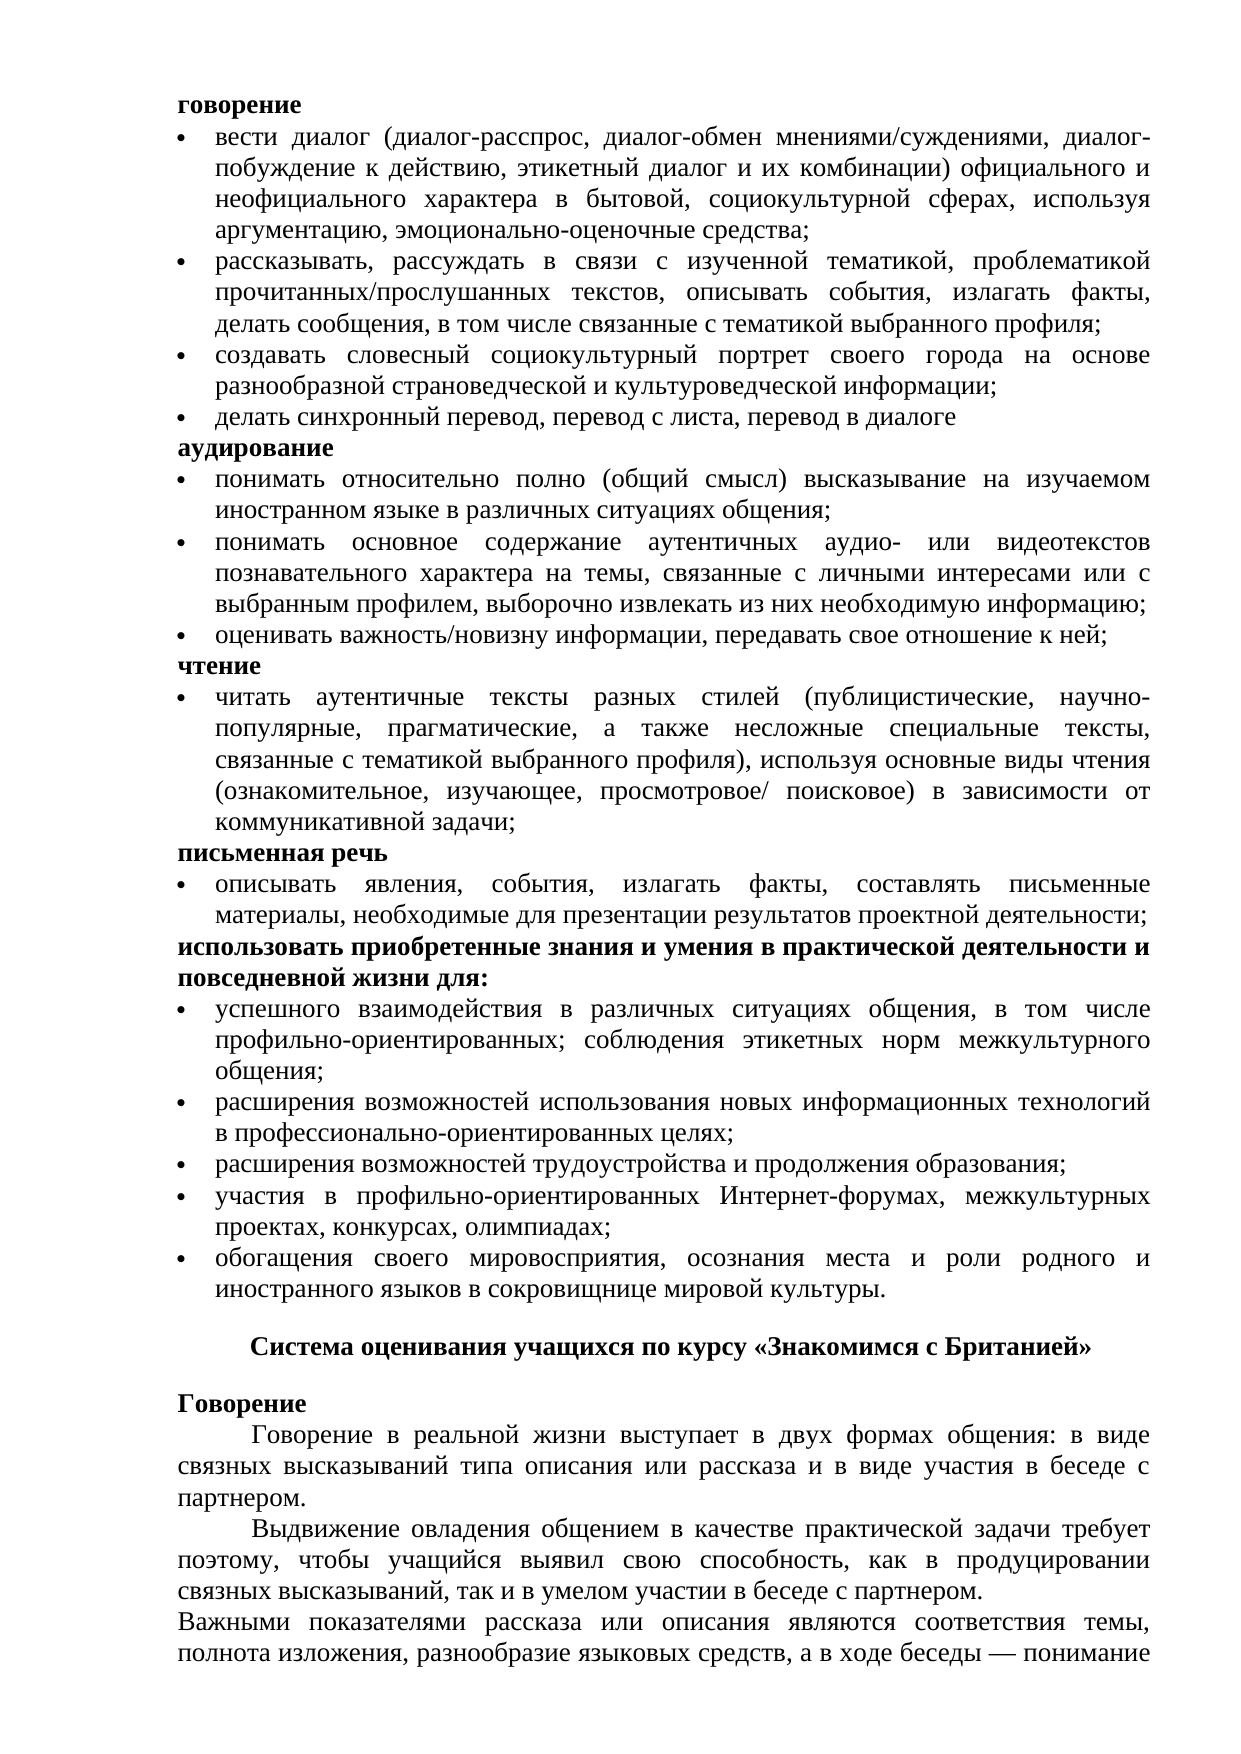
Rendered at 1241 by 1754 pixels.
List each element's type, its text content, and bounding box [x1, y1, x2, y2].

list вести диалог (диалог-расспрос, диалог-обмен мнениями/суждениями, диалог-побуждение к действию, этикетный диалог и их комбинации) официального и неофициального характера в бытовой, социокультурной сферах, используя аргументацию, эмоционально-оценочные средства; [177, 120, 1152, 244]
text Выдвижение овладения общением в качестве практической задачи требует поэтому, чтобы учащийся выявил свою способность, как в продуцировании связных высказываний, так и в умелом участии в беседе с партнером. [177, 1512, 1152, 1605]
list рассказывать, рассуждать в связи с изученной тематикой, проблематикой прочитанных/прослушанных текстов, описывать события, излагать факты, делать сообщения, в том числе связанные с тематикой выбранного профиля; [177, 244, 1152, 338]
list обогащения своего мировосприятия, осознания места и роли родного и иностранного языков в сокровищнице мировой культуры. [177, 1241, 1152, 1303]
text аудирование [177, 431, 1152, 462]
list расширения возможностей трудоустройства и продолжения образования; [177, 1148, 1152, 1179]
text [177, 1605, 1152, 1667]
list делать синхронный перевод, перевод с листа, перевод в диалоге [177, 400, 1152, 431]
text Говорение [177, 1387, 1152, 1418]
list успешного взаимодействия в различных ситуациях общения, в том числе профильно-ориентированных; соблюдения этикетных норм межкультурного общения; [177, 992, 1152, 1085]
text Система оценивания учащихся по курсу «Знакомимся с Британией» [177, 1330, 1152, 1361]
list описывать явления, события, излагать факты, составлять письменные материалы, необходимые для презентации результатов проектной деятельности; [177, 867, 1152, 929]
text Говорение в реальной жизни выступает в двух формах общения: в виде связных высказываний типа описания или рассказа и в виде участия в беседе с партнером. [177, 1418, 1152, 1512]
list понимать основное содержание аутентичных аудио- или видеотекстов познавательного характера на темы, связанные с личными интересами или с выбранным профилем, выборочно извлекать из них необходимую информацию; [177, 525, 1152, 618]
list читать аутентичные тексты разных стилей (публицистические, научно-популярные, прагматические, а также несложные специальные тексты, связанные с тематикой выбранного профиля), используя основные виды чтения (ознакомительное, изучающее, просмотровое/ поисковое) в зависимости от коммуникативной задачи; [177, 680, 1152, 836]
list расширения возможностей использования новых информационных технологий в профессионально-ориентированных целях; [177, 1085, 1152, 1148]
list понимать относительно полно (общий смысл) высказывание на изучаемом иностранном языке в различных ситуациях общения; [177, 462, 1152, 525]
text письменная речь [177, 836, 1152, 867]
text говорение [177, 89, 1152, 120]
list участия в профильно-ориентированных Интернет-форумах, межкультурных проектах, конкурсах, олимпиадах; [177, 1179, 1152, 1241]
text чтение [177, 649, 1152, 680]
list создавать словесный социокультурный портрет своего города на основе разнообразной страноведческой и культуроведческой информации; [177, 338, 1152, 400]
text использовать приобретенные знания и умения в практической деятельности и повседневной жизни для: [177, 929, 1152, 992]
list оценивать важность/новизну информации, передавать свое отношение к ней; [177, 618, 1152, 649]
